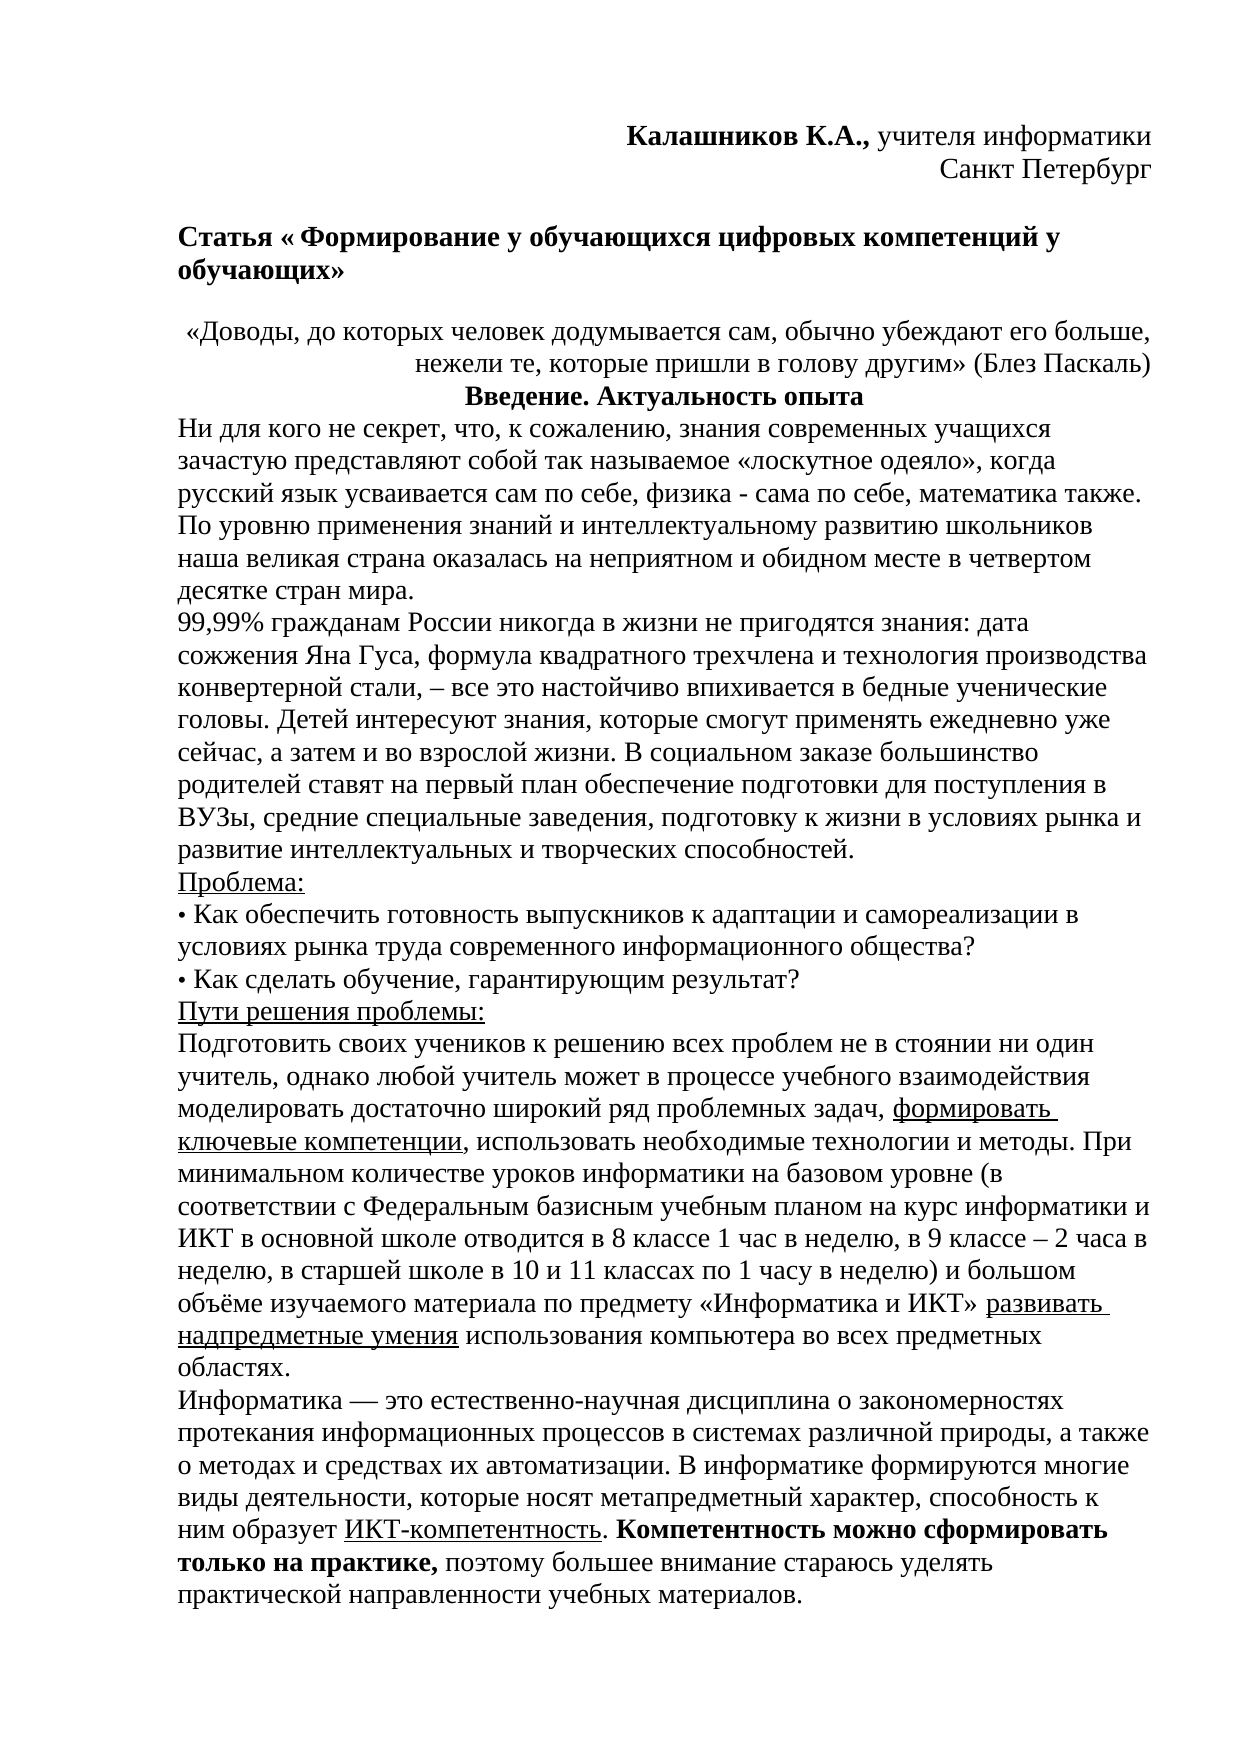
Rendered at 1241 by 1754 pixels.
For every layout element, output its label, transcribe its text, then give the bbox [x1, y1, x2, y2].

text • Как сделать обучение, гарантирующим результат? [177, 962, 1152, 994]
text Подготовить своих учеников к решению всех проблем не в стоянии ни один учитель, однако любой учитель может в процессе учебного взаимодействия моделировать достаточно широкий ряд проблемных задач, формировать ключевые компетенции, использовать необходимые технологии и методы. При минимальном количестве уроков информатики на базовом уровне (в соответствии с Федеральным базисным учебным планом на курс информатики и ИКТ в основной школе отводится в 8 классе 1 час в неделю, в 9 классе – 2 часа в неделю, в старшей школе в 10 и 11 классах по 1 часу в неделю) и большом объёме изучаемого материала по предмету «Информатика и ИКТ» развивать надпредметные умения использования компьютера во всех предметных областях. [177, 1027, 1152, 1383]
text Санкт Петербург [177, 152, 1152, 185]
text Информатика — это естественно-научная дисциплина о закономерностях протекания информационных процессов в системах различной природы, а также о методах и средствах их автоматизации. В информатике формируются многие виды деятельности, которые носят метапредметный характер, способность к ним образует ИКТ-компетентность. Компетентность можно сформировать только на практике, поэтому большее внимание стараюсь уделять практической направленности учебных материалов. [177, 1383, 1152, 1610]
text Статья « Формирование у обучающихся цифровых компетенций у обучающих» [177, 219, 1152, 286]
text Введение. Актуальность опыта [177, 379, 1152, 411]
text 99,99% гражданам России никогда в жизни не пригодятся знания: дата сожжения Яна Гуса, формула квадратного трехчлена и технология производства конвертерной стали, – все это настойчиво впихивается в бедные ученические головы. Детей интересуют знания, которые смогут применять ежедневно уже сейчас, а затем и во взрослой жизни. В социальном заказе большинство родителей ставят на первый план обеспечение подготовки для поступления в ВУЗы, средние специальные заведения, подготовку к жизни в условиях рынка и развитие интеллектуальных и творческих способностей. [177, 605, 1152, 864]
text «Доводы, до которых человек додумывается сам, обычно убеждают его больше, нежели те, которые пришли в голову другим» (Блез Паскаль) [177, 314, 1152, 379]
text Ни для кого не секрет, что, к сожалению, знания современных учащихся зачастую представляют собой так называемое «лоскутное одеяло», когда русский язык усваивается сам по себе, физика - сама по себе, математика также. По уровню применения знаний и интеллектуальному развитию школьников наша великая страна оказалась на неприятном и обидном месте в четвертом десятке стран мира. [177, 411, 1152, 605]
text Калашников К.А., учителя информатики [177, 118, 1152, 152]
text Проблема: [177, 864, 1152, 897]
text • Как обеспечить готовность выпускников к адаптации и самореализации в условиях рынка труда современного информационного общества? [177, 897, 1152, 962]
text Пути решения проблемы: [177, 994, 1152, 1027]
